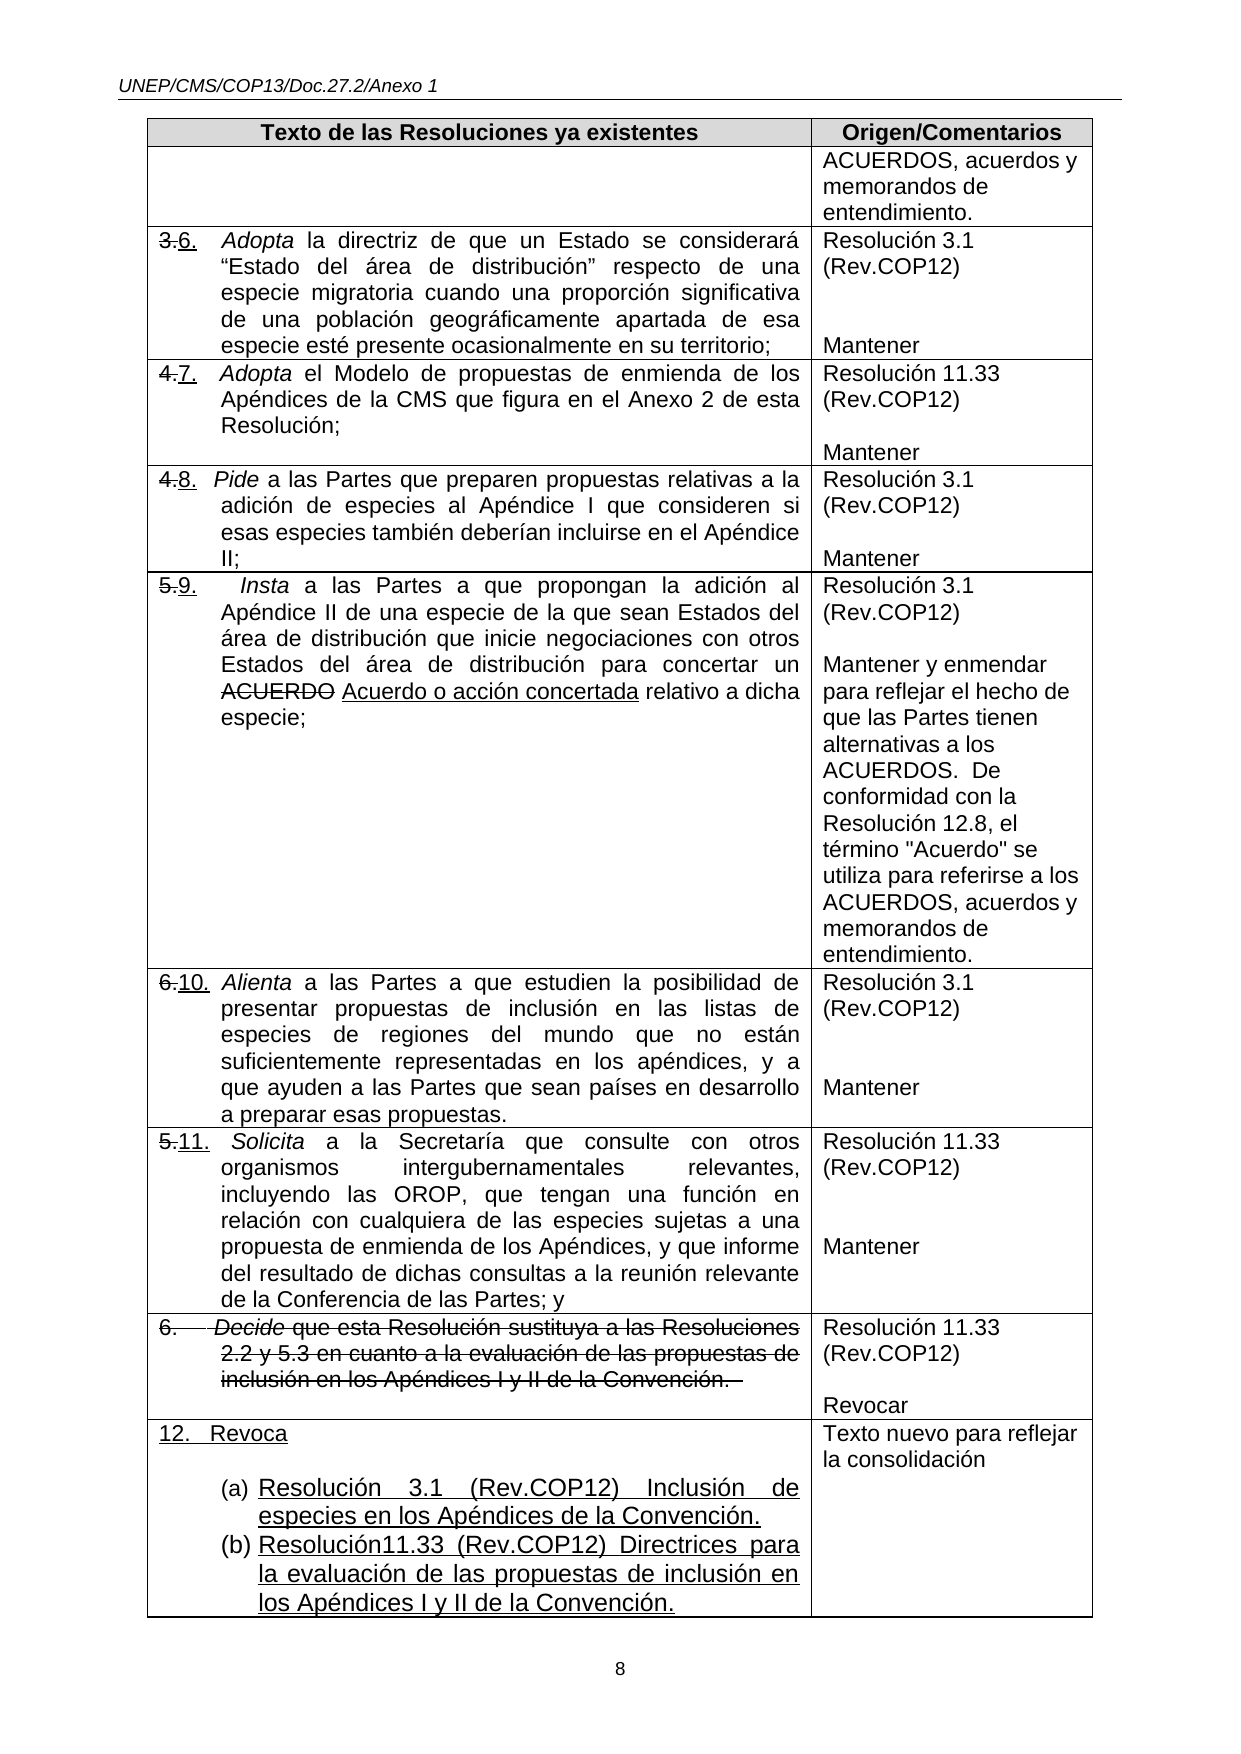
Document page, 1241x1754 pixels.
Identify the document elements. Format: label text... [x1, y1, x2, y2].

table_cell 6. Decide que esta Resolución sustituya a las Resoluciones 2.2 y 5.3 en cuanto a la evaluación de las propuestas de inclusión en los Apéndices I y II de la Convención. [148, 1314, 811, 1419]
table_cell Resolución 11.33 (Rev.COP12) Mantener [812, 1128, 1092, 1312]
table_cell 12. Revoca Resolución 3.1 (Rev.COP12) Inclusión de especies en los Apéndices de la Convención. Resolución11.33 (Rev.COP12) Directrices para la evaluación de las propuestas de inclusión en los Apéndices I y II de la Convención. [148, 1420, 811, 1616]
table_header Origen/Comentarios [812, 119, 1092, 146]
table_header Texto de las Resoluciones ya existentes [148, 119, 811, 146]
table_cell Resolución 3.1 (Rev.COP12) Mantener [812, 227, 1092, 358]
table_cell Resolución 11.33 (Rev.COP12) Revocar [812, 1314, 1092, 1419]
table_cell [812, 147, 1092, 226]
table_cell Resolución 3.1 (Rev.COP12) Mantener [812, 969, 1092, 1127]
table_cell Resolución 3.1 (Rev.COP12) Mantener [812, 466, 1092, 571]
table_cell Resolución 11.33 (Rev.COP12) Mantener [812, 360, 1092, 465]
table_cell 3.6. Adopta la directriz de que un Estado se considerará “Estado del área de distribución” respecto de una especie migratoria cuando una proporción significativa de una población geográficamente apartada de esa especie esté presente ocasionalmente en su territorio; [148, 227, 811, 358]
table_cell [148, 147, 811, 226]
table_cell Texto nuevo para reflejar la consolidación [812, 1420, 1092, 1616]
table_cell 5.9. Insta a las Partes a que propongan la adición al Apéndice II de una especie de la que sean Estados del área de distribución que inicie negociaciones con otros Estados del área de distribución para concertar un ACUERDO Acuerdo o acción concertada relativo a dicha especie; [148, 573, 811, 968]
table_cell 4.8. Pide a las Partes que preparen propuestas relativas a la adición de especies al Apéndice I que consideren si esas especies también deberían incluirse en el Apéndice II; [148, 466, 811, 571]
table_cell 4.7. Adopta el Modelo de propuestas de enmienda de los Apéndices de la CMS que figura en el Anexo 2 de esta Resolución; [148, 360, 811, 465]
table_cell 6.10. Alienta a las Partes a que estudien la posibilidad de presentar propuestas de inclusión en las listas de especies de regiones del mundo que no están suficientemente representadas en los apéndices, y a que ayuden a las Partes que sean países en desarrollo a preparar esas propuestas. [148, 969, 811, 1127]
table_cell 5.11. Solicita a la Secretaría que consulte con otros organismos intergubernamentales relevantes, incluyendo las OROP, que tengan una función en relación con cualquiera de las especies sujetas a una propuesta de enmienda de los Apéndices, y que informe del resultado de dichas consultas a la reunión relevante de la Conferencia de las Partes; y [148, 1128, 811, 1312]
